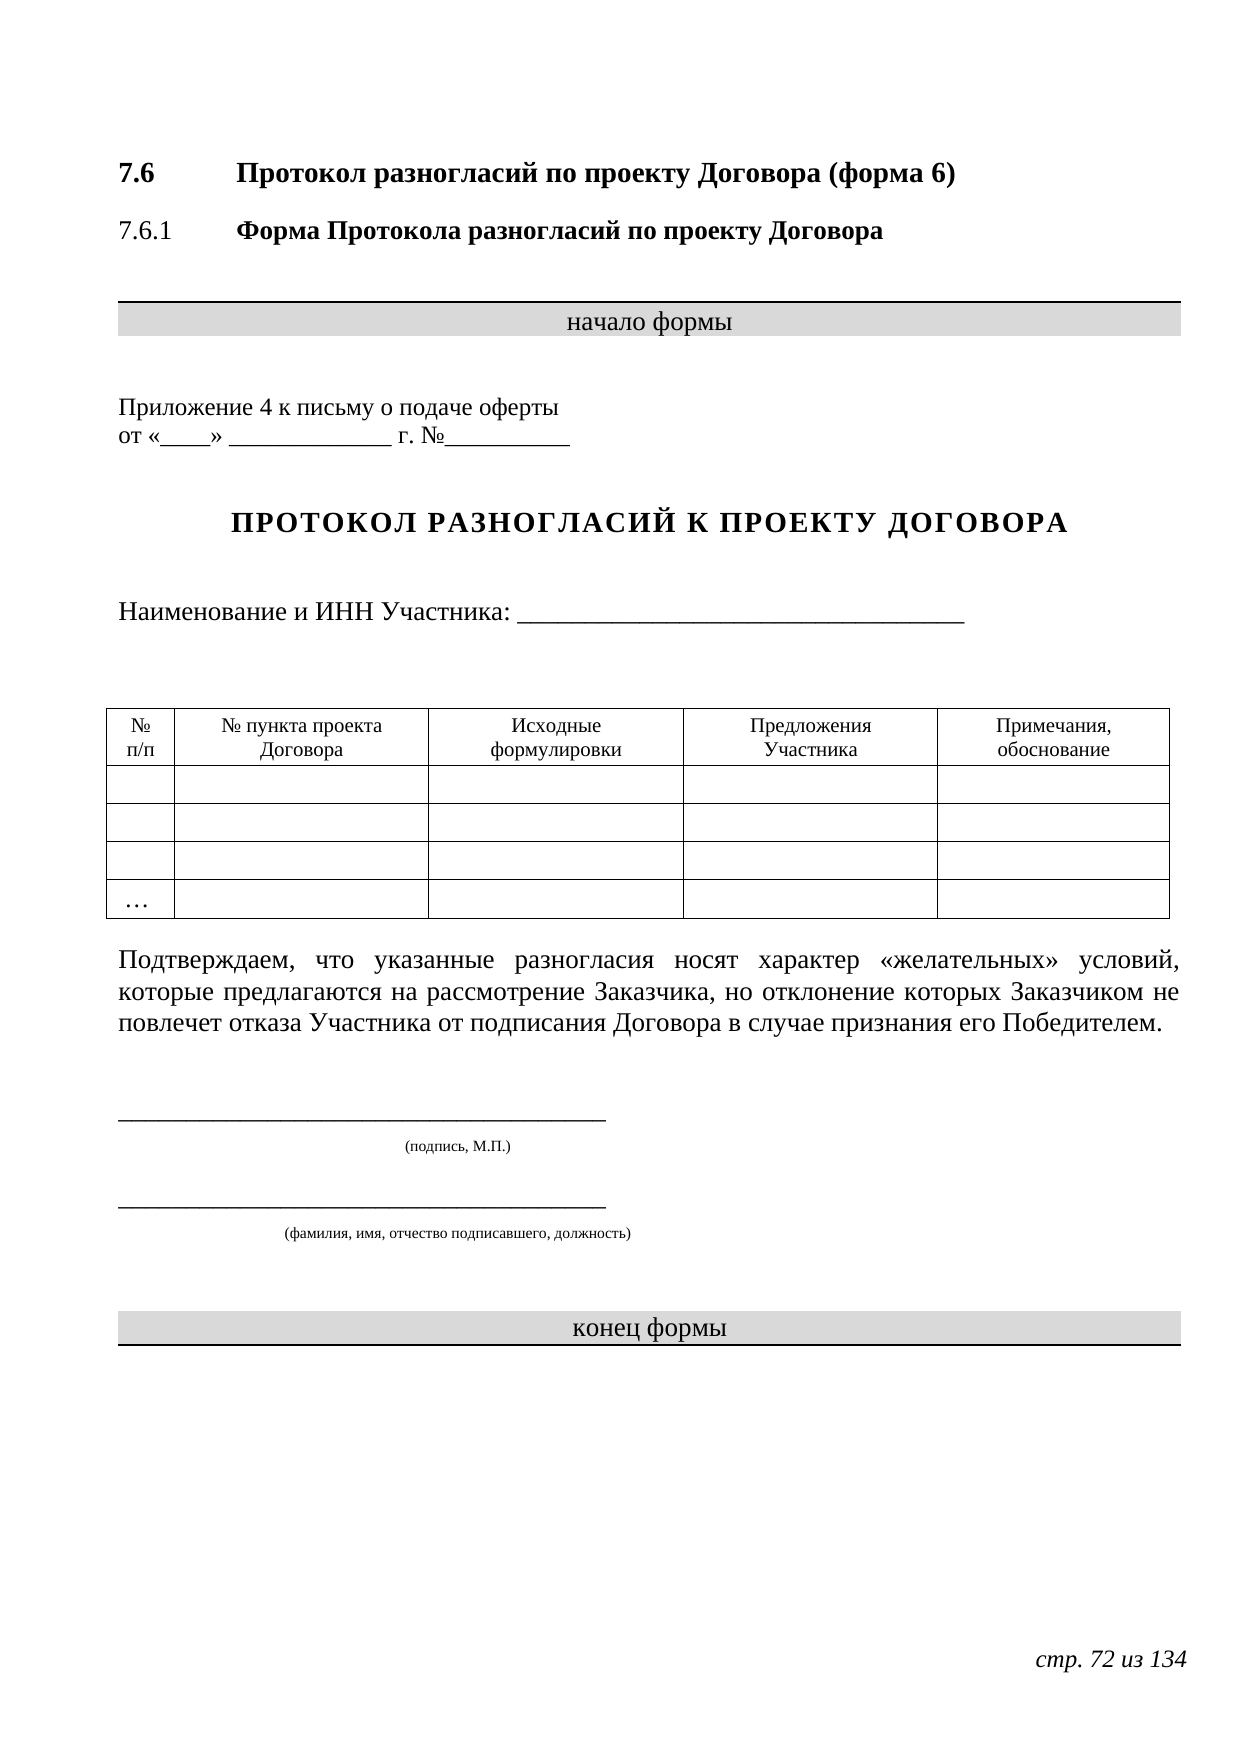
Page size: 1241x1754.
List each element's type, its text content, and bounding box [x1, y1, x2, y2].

table_cell [107, 766, 174, 803]
table_cell [429, 880, 683, 917]
table_cell … [107, 880, 174, 917]
table_cell [107, 804, 174, 841]
table_cell [938, 804, 1169, 841]
table_cell [684, 766, 937, 803]
text (подпись, М.П.) [118, 1137, 797, 1168]
table_header № пункта проекта Договора [175, 709, 428, 765]
table_cell [107, 842, 174, 879]
table_cell [938, 880, 1169, 917]
text Форма Протокола разногласий по проекту Договора [118, 214, 1181, 245]
table_cell [429, 804, 683, 841]
table_cell [175, 842, 428, 879]
text ____________________________________ [118, 1093, 1181, 1124]
table_cell [938, 766, 1169, 803]
table_header Исходные формулировки [429, 709, 683, 765]
table_cell [938, 842, 1169, 879]
table_cell [684, 804, 937, 841]
table_cell [429, 842, 683, 879]
text Протокол разногласий к проекту Договора [118, 506, 1181, 539]
table_cell [175, 804, 428, 841]
table_cell [175, 766, 428, 803]
text (фамилия, имя, отчество подписавшего, должность) [118, 1224, 797, 1255]
text конец формы [118, 1311, 1181, 1344]
table_header Предложения Участника [684, 709, 937, 765]
text начало формы [118, 303, 1181, 336]
text Наименование и ИНН Участника: _________________________________ [118, 595, 1181, 626]
table_cell [684, 880, 937, 917]
text Подтверждаем, что указанные разногласия носят характер «желательных» условий, которые предлагаются на рассмотрение Заказчика, но отклонение которых Заказчиком не повлечет отказа Участника от подписания Договора в случае признания его Победителем. [118, 943, 1181, 1037]
text Приложение 4 к письму о подаче оферты от «____» _____________ г. №__________ [118, 392, 1181, 449]
table_cell [429, 766, 683, 803]
table_cell [175, 880, 428, 917]
table_header Примечания, обоснование [938, 709, 1169, 765]
table_header № п/п [107, 709, 174, 765]
table_cell [684, 842, 937, 879]
subtitle Протокол разногласий по проекту Договора (форма 6) [118, 156, 1181, 189]
text ____________________________________ [118, 1180, 1181, 1212]
